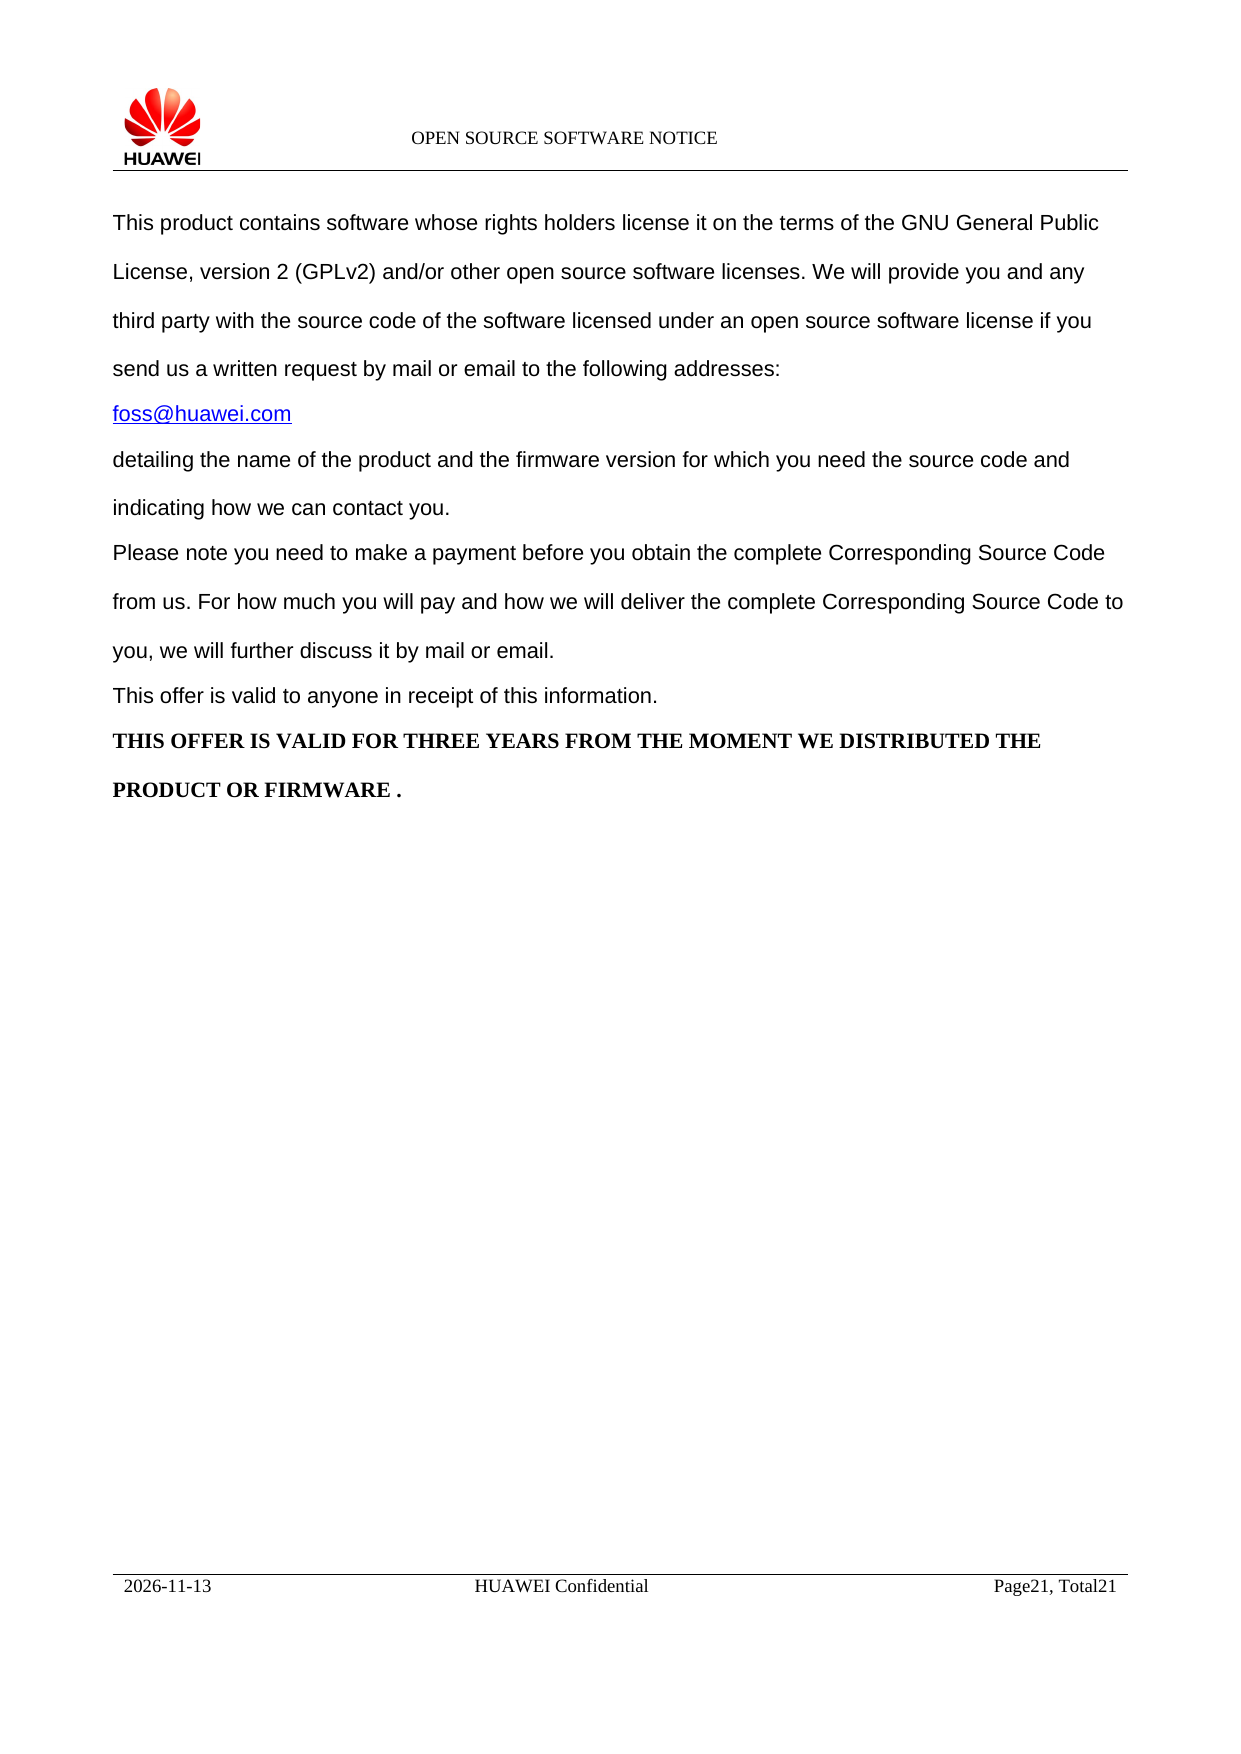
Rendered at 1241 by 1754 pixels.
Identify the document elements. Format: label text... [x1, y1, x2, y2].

text Please note you need to make a payment before you obtain the complete Corresponding Source Code from us. For how much you will pay and how we will deliver the complete Corresponding Source Code to you, we will further discuss it by mail or email. [112, 537, 1128, 667]
text foss@huawei.com [112, 398, 1128, 430]
text This offer is valid to anyone in receipt of this information. [112, 679, 1128, 712]
text This product contains software whose rights holders license it on the terms of the GNU General Public License, version 2 (GPLv2) and/or other open source software licenses. We will provide you and any third party with the source code of the software licensed under an open source software license if you send us a written request by mail or email to the following addresses: [112, 206, 1128, 385]
picture [124, 88, 201, 165]
text detailing the name of the product and the firmware version for which you need the source code and indicating how we can contact you. [112, 443, 1128, 524]
text This offer is valid for three years from the moment we distributed the product or firmware . [112, 724, 1128, 806]
